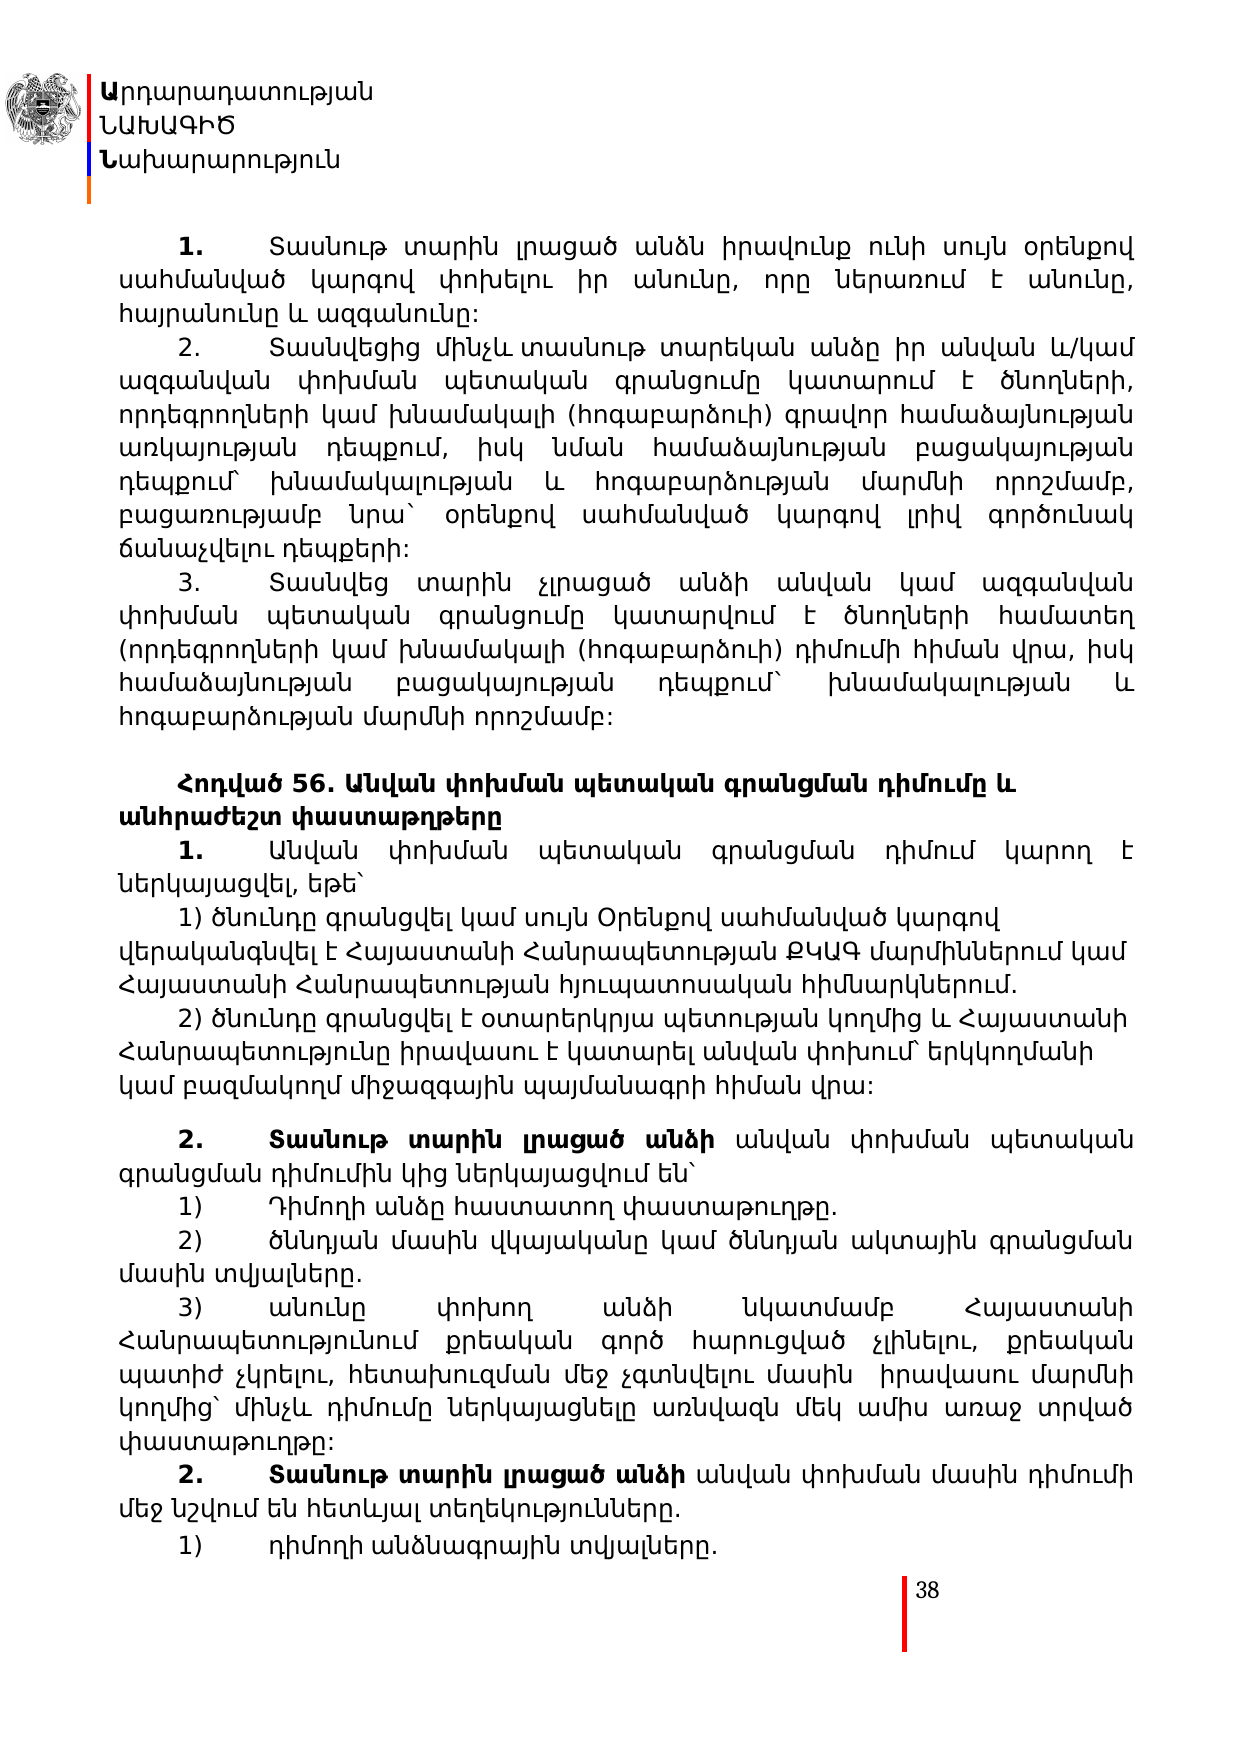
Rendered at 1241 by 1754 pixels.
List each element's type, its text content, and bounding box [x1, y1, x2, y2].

list անունը փոխող անձի նկատմամբ Հայաստանի Հանրապետությունում քրեական գործ հարուցված չլինելու, քրեական պատիժ չկրելու, հետախուզման մեջ չգտնվելու մասին իրավասու մարմնի կողմից՝ մինչև դիմումը ներկայացնելը առնվազն մեկ ամիս առաջ տրված փաստաթուղթը: [118, 1423, 1134, 1456]
list Տասնվեցից մինչև տասնութ տարեկան անձը իր անվան և/կամ ազգանվան փոխման պետական գրանցումը կատարում է ծնողների, որդեգրողների կամ խնամակալի (հոգաբարձուի) գրավոր համաձայնության առկայության դեպքում, իսկ նման համաձայնության բացակայության դեպքում՝ խնամակալության և հոգաբարձության մարմնի որոշմամբ, բացառությամբ նրա` օրենքով սահմանված կարգով լրիվ գործունակ ճանաչվելու դեպքերի: [118, 333, 1134, 563]
list անունը փոխող անձի նկատմամբ Հայաստանի Հանրապետությունում քրեական գործ հարուցված չլինելու, քրեական պատիժ չկրելու, հետախուզման մեջ չգտնվելու մասին իրավասու մարմնի կողմից՝ մինչև դիմումը ներկայացնելը առնվազն մեկ ամիս առաջ տրված փաստաթուղթը: [118, 1293, 1134, 1394]
list Տասնութ տարին լրացած անձի անվան փոխման պետական գրանցման դիմումին կից ներկայացվում են՝ [118, 1125, 1134, 1188]
list ծննդյան մասին վկայականը կամ ծննդյան ակտային գրանցման մասին տվյալները. [118, 1226, 1134, 1288]
list 1) ծնունդը գրանցվել կամ սույն Օրենքով սահմանված կարգով վերականգնվել է Հայաստանի Հանրապետության ՔԿԱԳ մարմիններում կամ Հայաստանի Հանրապետության հյուպատոսական հիմնարկներում. [118, 903, 1134, 999]
list դիմողի անձնագրային տվյալները. [370, 1528, 1134, 1562]
list 2) ծնունդը գրանցվել է օտարերկրյա պետության կողմից և Հայաստանի Հանրապետությունը իրավասու է կատարել անվան փոխում՝ երկկողմանի կամ բազմակողմ միջազգային պայմանագրի հիման վրա: [118, 1004, 1134, 1100]
list Տասնութ տարին լրացած անձն իրավունք ունի սույն օրենքով սահմանված կարգով փոխելու իր անունը, որը ներառում է անունը, հայրանունը և ազգանունը: [118, 232, 1134, 328]
picture [5, 72, 81, 145]
list Տասնվեց տարին չլրացած անձի անվան կամ ազգանվան փոխման պետական գրանցումը կատարվում է ծնողների համատեղ (որդեգրողների կամ խնամակալի (հոգաբարձուի) դիմումի հիման վրա, իսկ համաձայնության բացակայության դեպքում` խնամակալության և հոգաբարձության մարմնի որոշմամբ: [118, 568, 1134, 731]
list դիմողի անձնագրային տվյալները. [118, 1528, 268, 1562]
list Անվան փոխման պետական գրանցման դիմում կարող է ներկայացվել, եթե՝ [118, 836, 1134, 899]
list Դիմողի անձը հաստատող փաստաթուղթը. [118, 1192, 1134, 1221]
list Տասնութ տարին լրացած անձի անվան փոխման մասին դիմումի մեջ նշվում են հետևյալ տեղեկությունները. [118, 1461, 1134, 1523]
list Հոդված 56. Անվան փոխման պետական գրանցման դիմումը և անհրաժեշտ փաստաթղթերը [118, 769, 1134, 832]
